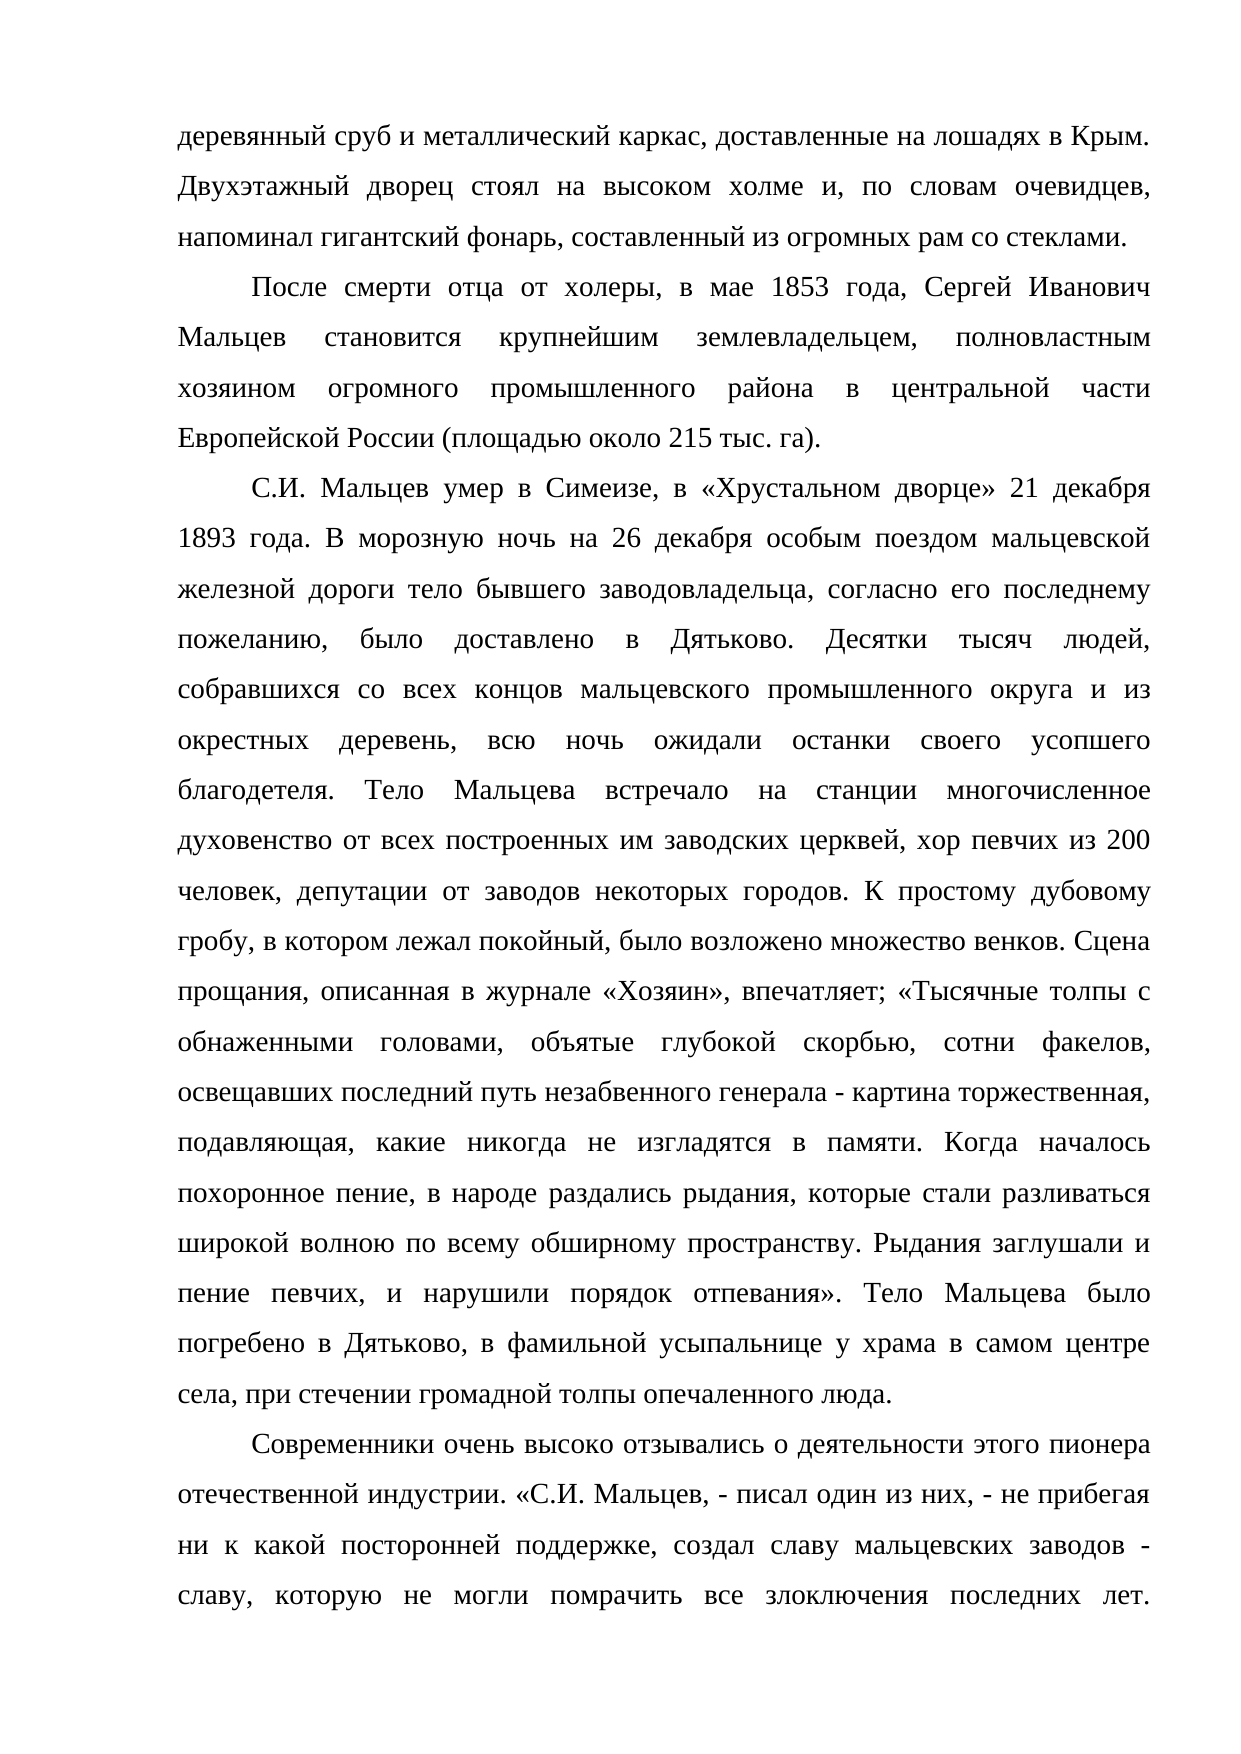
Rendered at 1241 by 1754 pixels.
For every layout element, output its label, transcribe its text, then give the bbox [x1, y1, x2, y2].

text С.И. Мальцев умер в Симеизе, в «Хрустальном дворце» 21 декабря 1893 года. В морозную ночь на 26 декабря особым поездом мальцевской железной дороги тело бывшего заводовладельца, согласно его последнему пожеланию, было доставлено в Дятьково. Десятки тысяч людей, собравшихся со всех концов мальцевского промышленного округа и из окрестных деревень, всю ночь ожидали останки своего усопшего благодетеля. Тело Мальцева встречало на станции многочисленное духовенство от всех построенных им заводских церквей, хор певчих из 200 человек, депутации от заводов некоторых городов. К простому дубовому гробу, в котором лежал покойный, было возложено множество венков. Сцена прощания, описанная в журнале «Хозяин», впечатляет; «Тысячные толпы с обнаженными головами, объятые глубокой скорбью, сотни факелов, освещавших последний путь незабвенного генерала - картина торжественная, подавляющая, какие никогда не изгладятся в памяти. Когда началось похоронное пение, в народе раздались рыдания, которые стали разливаться широкой волною по всему обширному пространству. Рыдания заглушали и пение певчих, и нарушили порядок отпевания». Тело Мальцева было погребено в Дятьково, в фамильной усыпальнице у храма в самом центре села, при стечении громадной толпы опечаленного люда. [177, 470, 1152, 1409]
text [177, 1426, 1152, 1611]
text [177, 118, 1152, 252]
text После смерти отца от холеры, в мае 1853 года, Сергей Иванович Мальцев становится крупнейшим землевладельцем, полновластным хозяином огромного промышленного района в центральной части Европейской России (площадью около 215 тыс. га). [177, 269, 1152, 453]
